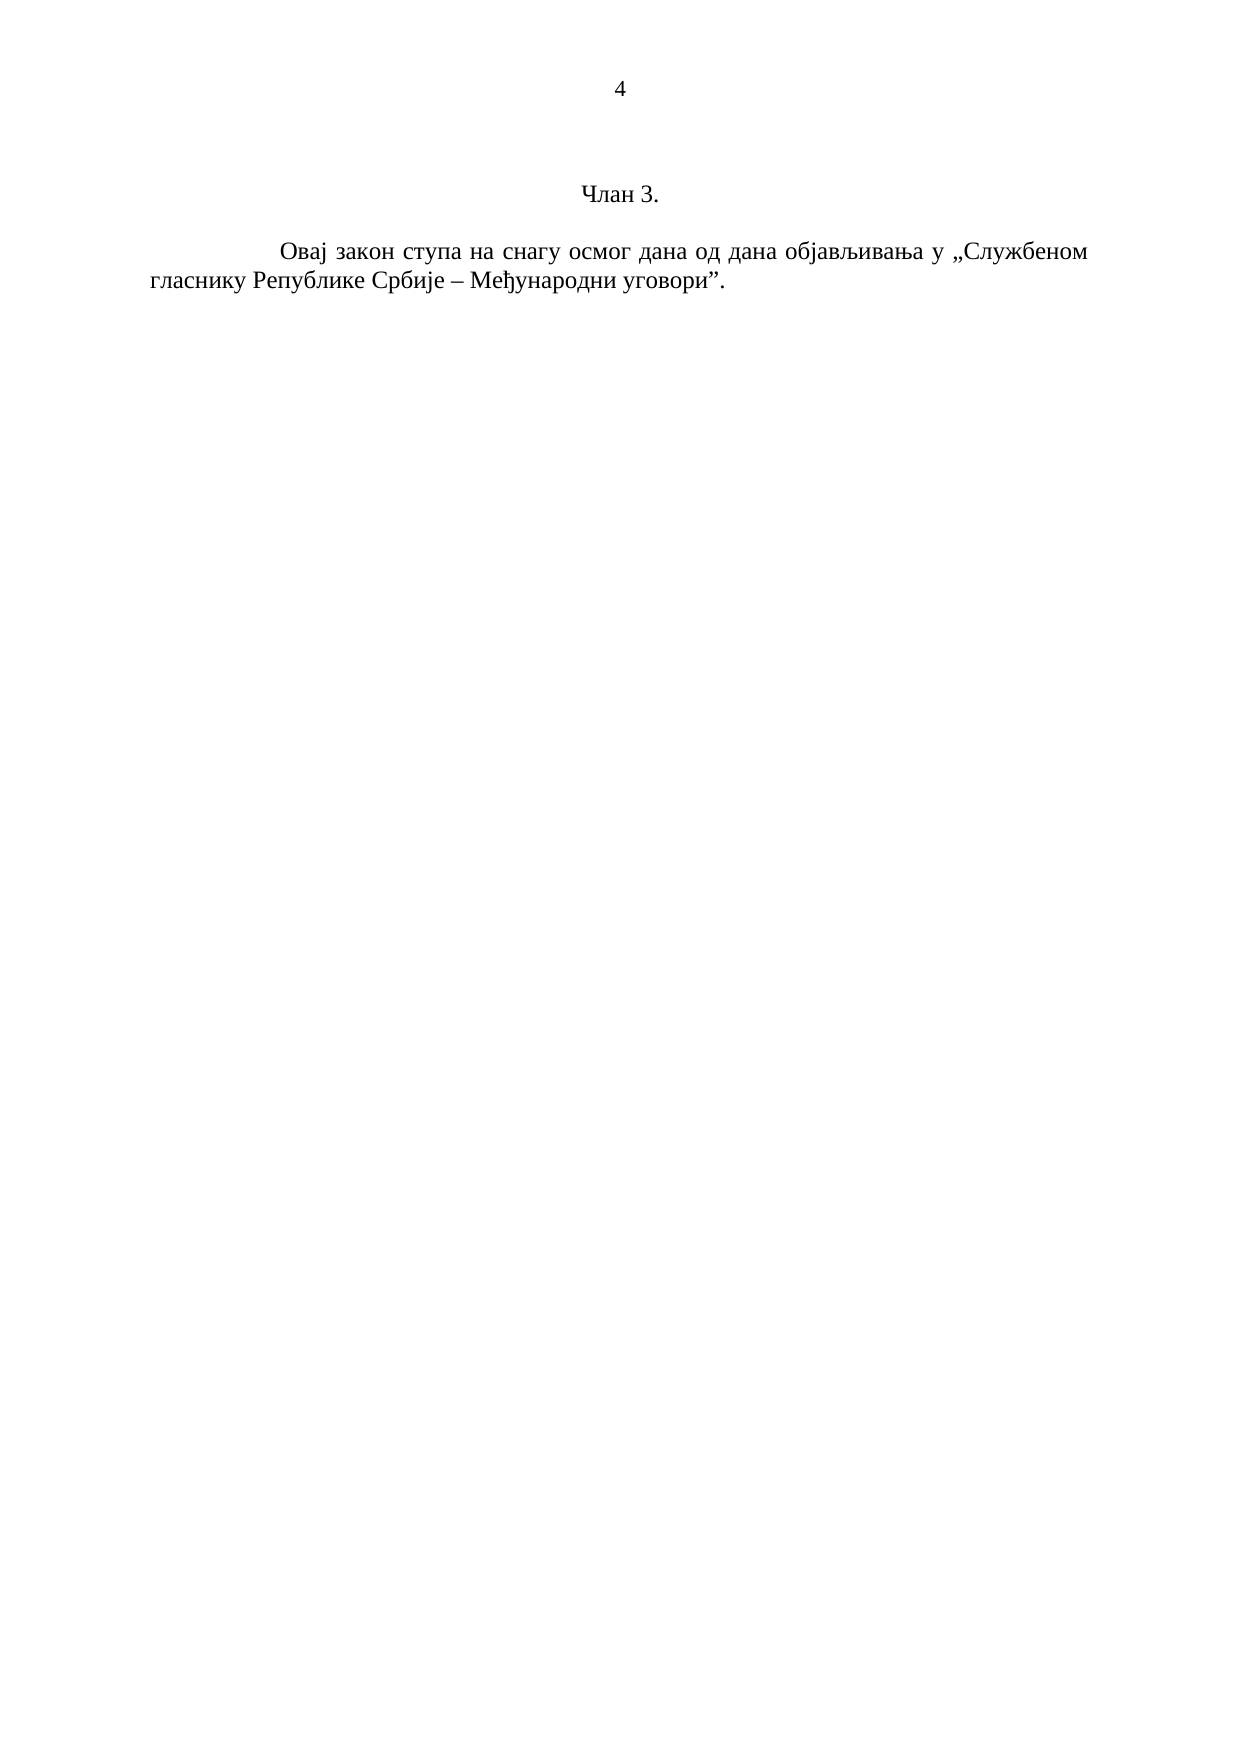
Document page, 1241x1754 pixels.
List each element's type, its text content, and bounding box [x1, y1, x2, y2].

text Овај закон ступа на снагу осмог дана од дана објављивања у „Службеном гласнику Републике Србије – Међународни уговори”. [150, 236, 1090, 294]
text Члан 3. [150, 179, 1090, 207]
